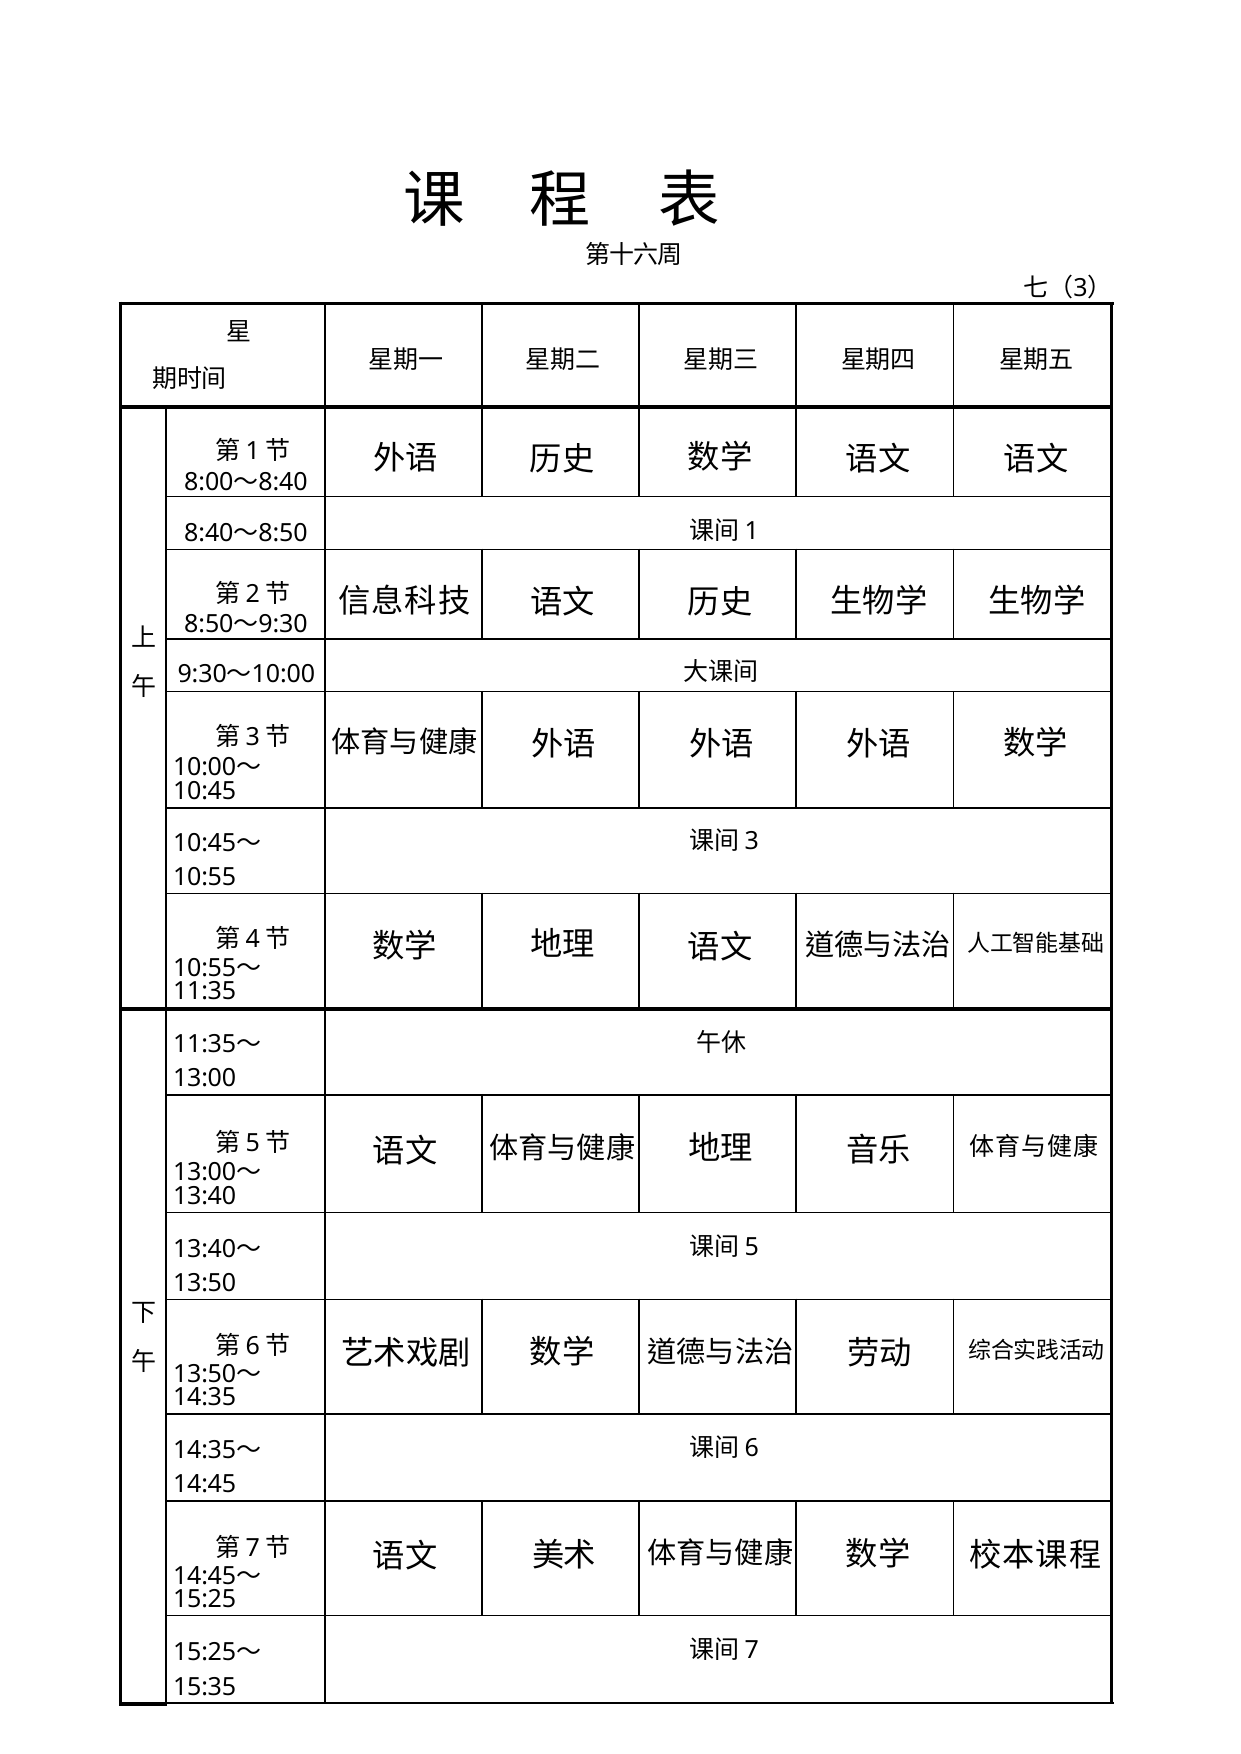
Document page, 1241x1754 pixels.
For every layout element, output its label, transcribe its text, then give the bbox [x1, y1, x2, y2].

table_cell 第3节 10:00～10:45 [167, 692, 324, 807]
table_cell 综合实践活动 [954, 1300, 1110, 1413]
table_cell 校本课程 [954, 1502, 1110, 1614]
table_cell 语文 [640, 894, 795, 1007]
table_cell 外语 [483, 692, 638, 807]
table_cell 语文 [954, 409, 1110, 496]
table_cell 历史 [483, 409, 638, 496]
table_cell 信息科技 [326, 550, 481, 638]
table_header 星期时间 [122, 305, 324, 405]
table_header 星期三 [640, 305, 795, 405]
table_cell 语文 [326, 1096, 481, 1212]
table_cell 数学 [797, 1502, 953, 1614]
table_cell 数学 [954, 692, 1110, 807]
table_cell 体育与健康 [954, 1096, 1110, 1212]
table_cell 15:25～15:35 [167, 1616, 324, 1702]
table_cell 外语 [640, 692, 795, 807]
table_cell 道德与法治 [640, 1300, 795, 1413]
table_cell 外语 [326, 409, 481, 496]
table_cell 上 午 [122, 409, 165, 1007]
table_cell 艺术戏剧 [326, 1300, 481, 1413]
text 课 程 表 [403, 159, 1116, 237]
table_cell 音乐 [797, 1096, 953, 1212]
table_cell 数学 [483, 1300, 638, 1413]
table_header 星期一 [326, 305, 481, 405]
table_cell 美术 [483, 1502, 638, 1614]
table_header 星期二 [483, 305, 638, 405]
table_cell 体育与健康 [483, 1096, 638, 1212]
table_cell 第6节 13:50～14:35 [167, 1300, 324, 1413]
table_cell 第7节 14:45～15:25 [167, 1502, 324, 1614]
table_cell 地理 [483, 894, 638, 1007]
table_cell 大课间 [326, 640, 1110, 691]
table_cell 道德与法治 [797, 894, 953, 1007]
table_cell 生物学 [954, 550, 1110, 638]
table_cell 下 午 [122, 1011, 165, 1702]
table_cell 体育与健康 [326, 692, 481, 807]
text 七（3） [120, 275, 1112, 302]
table_cell 课间5 [326, 1213, 1110, 1298]
table_cell 数学 [326, 894, 481, 1007]
table_cell 体育与健康 [640, 1502, 795, 1614]
table_cell 第5节 13:00～13:40 [167, 1096, 324, 1212]
table_header 星期五 [954, 305, 1110, 405]
table_cell 生物学 [797, 550, 953, 638]
table_cell 第1节 8:00～8:40 [167, 409, 324, 496]
text 第十六周 [585, 237, 1116, 271]
table_cell 语文 [797, 409, 953, 496]
table_cell 语文 [483, 550, 638, 638]
table_cell 第2节 8:50～9:30 [167, 550, 324, 638]
table_cell 10:45～10:55 [167, 809, 324, 893]
table_cell 课间6 [326, 1415, 1110, 1500]
table_cell 数学 [640, 409, 795, 496]
table_cell 历史 [640, 550, 795, 638]
table_cell 外语 [797, 692, 953, 807]
table_cell 劳动 [797, 1300, 953, 1413]
table_cell 课间3 [326, 809, 1110, 893]
table_cell 9:30～10:00 [167, 640, 324, 691]
table_cell 14:35～14:45 [167, 1415, 324, 1500]
table_header 星期四 [797, 305, 953, 405]
table_cell 午休 [326, 1011, 1110, 1094]
table_cell 11:35～13:00 [167, 1011, 324, 1094]
table_cell 第4节 10:55～11:35 [167, 894, 324, 1007]
table_cell 13:40～13:50 [167, 1213, 324, 1298]
table_cell 语文 [326, 1502, 481, 1614]
table_cell 8:40～8:50 [167, 497, 324, 548]
table_cell 人工智能基础 [954, 894, 1110, 1007]
table_cell 地理 [640, 1096, 795, 1212]
table_cell 课间1 [326, 497, 1110, 548]
table_cell 课间7 [326, 1616, 1110, 1702]
